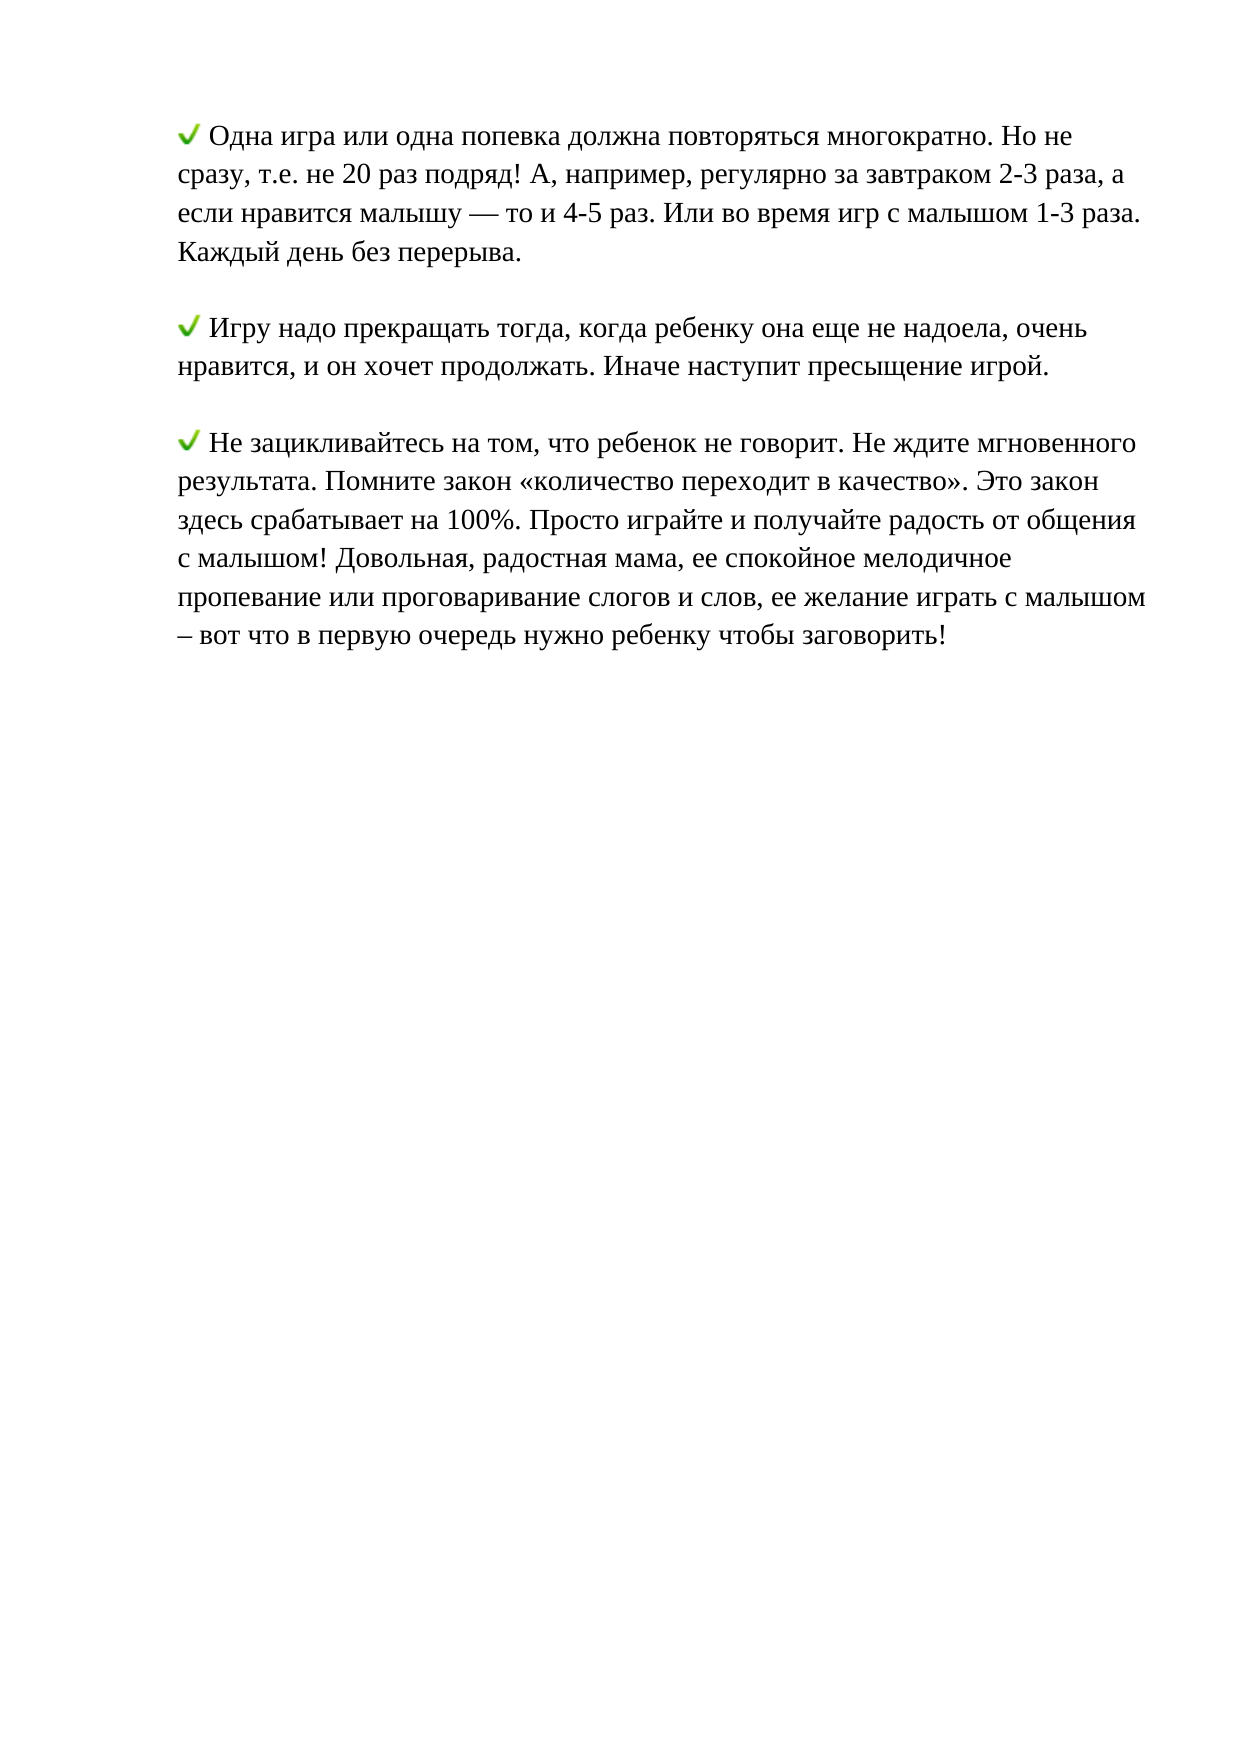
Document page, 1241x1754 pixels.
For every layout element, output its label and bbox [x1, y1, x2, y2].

text [177, 118, 1152, 651]
picture [177, 427, 202, 452]
picture [177, 313, 202, 338]
picture [177, 121, 202, 146]
